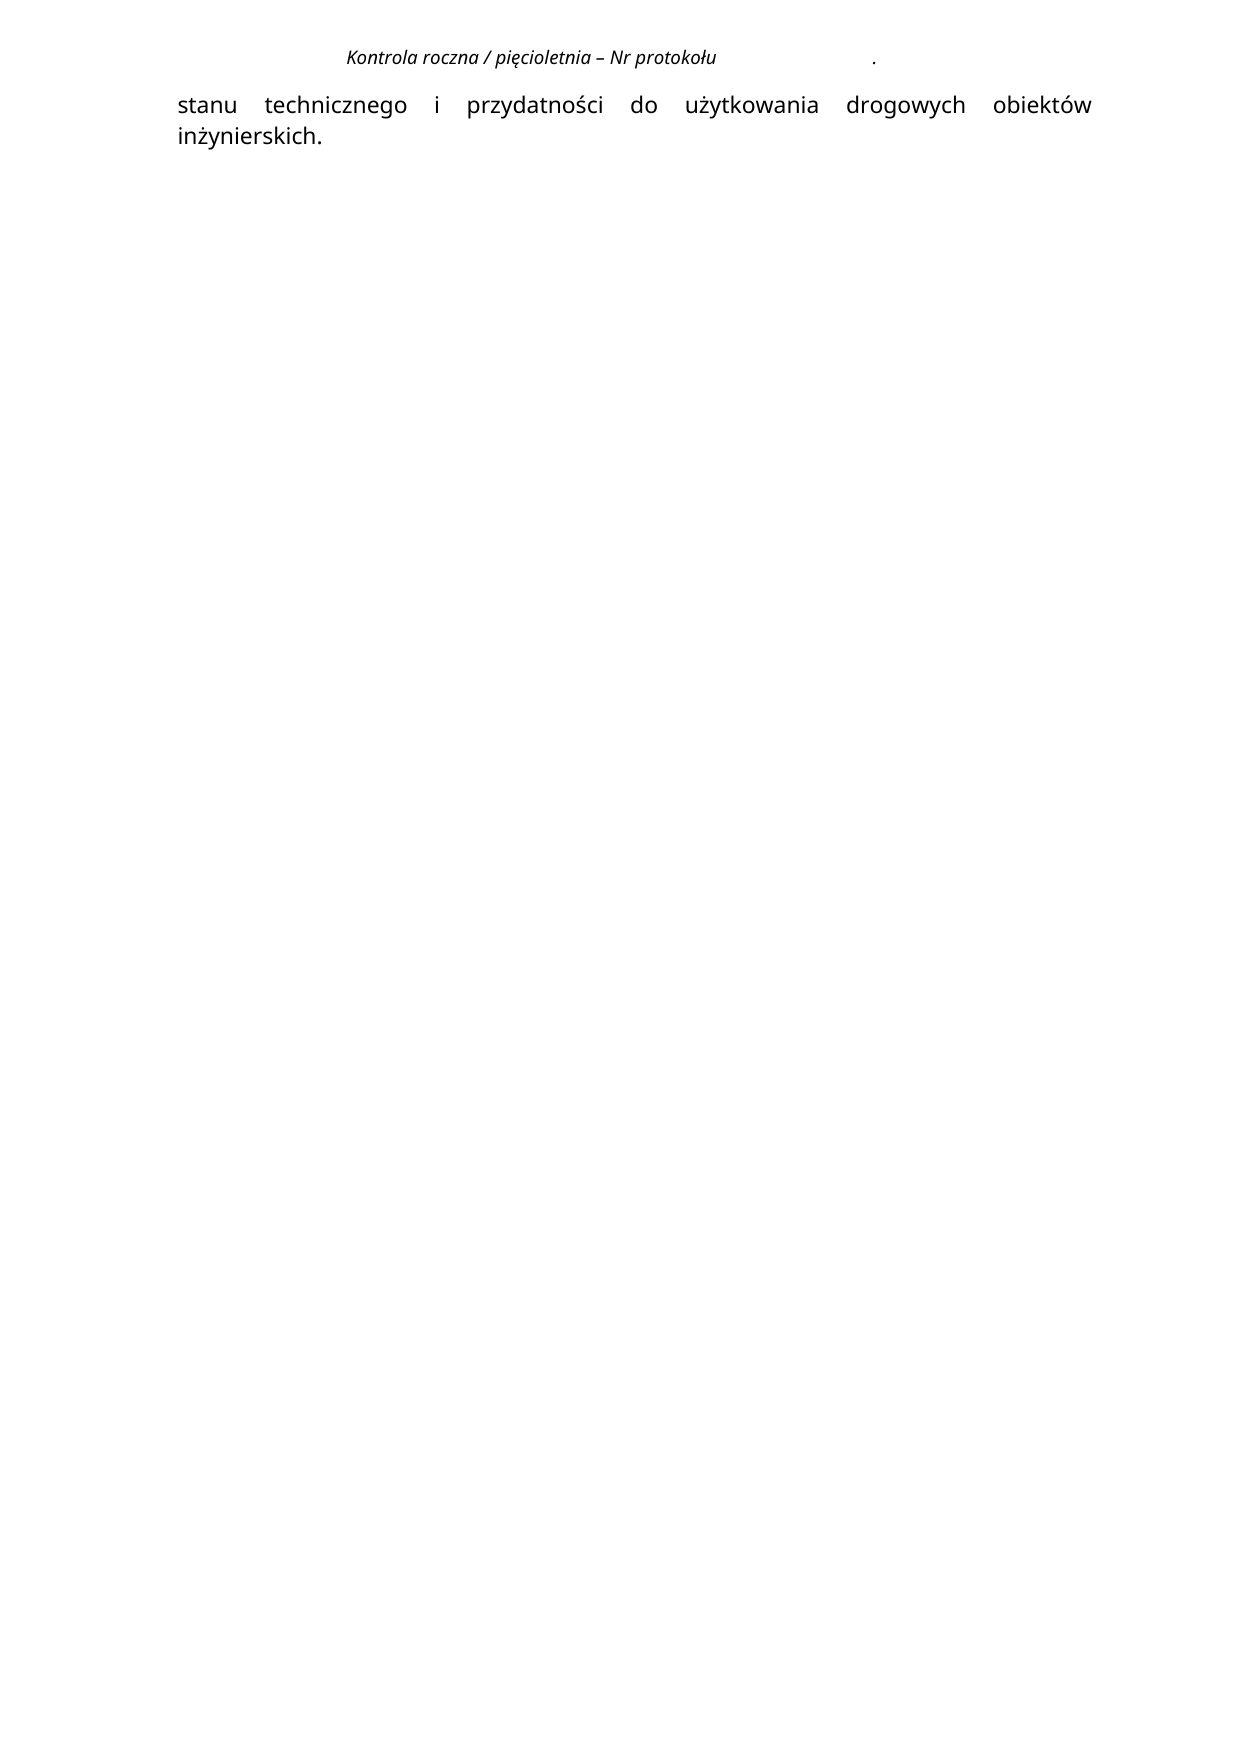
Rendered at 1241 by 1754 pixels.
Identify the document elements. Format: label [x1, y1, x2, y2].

list [148, 89, 1093, 151]
